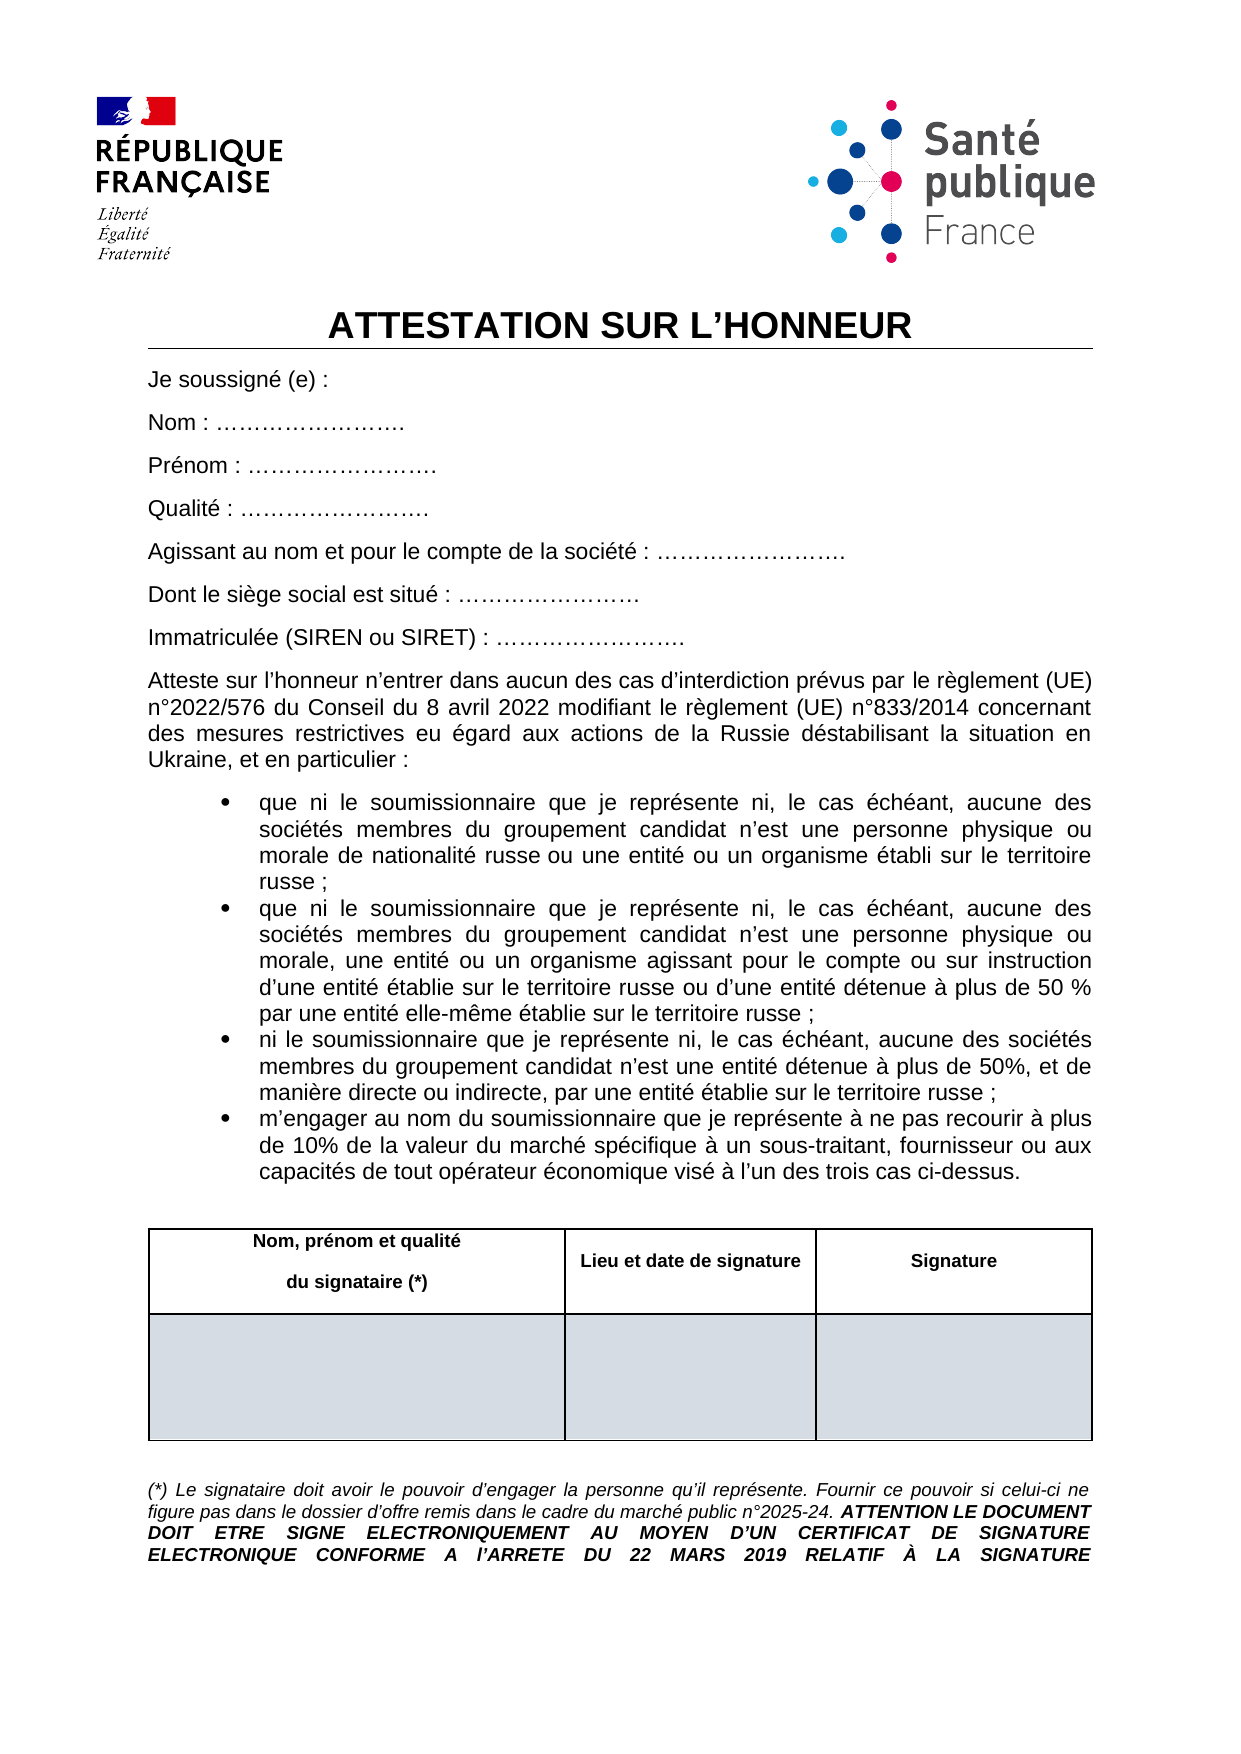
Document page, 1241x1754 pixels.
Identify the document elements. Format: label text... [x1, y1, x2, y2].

list ni le soumissionnaire que je représente ni, le cas échéant, aucune des sociétés membres du groupement candidat n’est une entité détenue à plus de 50%, et de manière directe ou indirecte, par une entité établie sur le territoire russe ; [221, 1026, 1093, 1105]
picture [68, 68, 311, 288]
text ATTESTATION SUR L’HONNEUR [148, 303, 1093, 348]
picture [808, 100, 1095, 263]
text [148, 1479, 1093, 1565]
list que ni le soumissionnaire que je représente ni, le cas échéant, aucune des sociétés membres du groupement candidat n’est une personne physique ou morale de nationalité russe ou une entité ou un organisme établi sur le territoire russe ; [221, 789, 1093, 894]
table_cell [817, 1315, 1091, 1439]
text Je soussigné (e) : [148, 366, 1093, 392]
text Prénom : ……………………. [148, 452, 1093, 478]
table_header Signature [817, 1230, 1091, 1313]
text Nom : ……………………. [148, 409, 1093, 435]
text Agissant au nom et pour le compte de la société : ……………………. [148, 538, 1093, 564]
table_header Lieu et date de signature [566, 1230, 815, 1313]
text Dont le siège social est situé : …………………… [148, 581, 1093, 607]
list que ni le soumissionnaire que je représente ni, le cas échéant, aucune des sociétés membres du groupement candidat n’est une personne physique ou morale, une entité ou un organisme agissant pour le compte ou sur instruction d’une entité établie sur le territoire russe ou d’une entité détenue à plus de 50 % par une entité elle-même établie sur le territoire russe ; [221, 894, 1093, 1026]
text Atteste sur l’honneur n’entrer dans aucun des cas d’interdiction prévus par le règlement (UE) n°2022/576 du Conseil du 8 avril 2022 modifiant le règlement (UE) n°833/2014 concernant des mesures restrictives eu égard aux actions de la Russie déstabilisant la situation en Ukraine, et en particulier : [148, 667, 1093, 772]
list m’engager au nom du soumissionnaire que je représente à ne pas recourir à plus de 10% de la valeur du marché spécifique à un sous-traitant, fournisseur ou aux capacités de tout opérateur économique visé à l’un des trois cas ci-dessus. [221, 1105, 1093, 1184]
text Qualité : ……………………. [148, 495, 1093, 521]
table_header Nom, prénom et qualité du signataire (*) [150, 1230, 564, 1313]
table_cell [566, 1315, 815, 1439]
table_cell [150, 1315, 564, 1439]
text Immatriculée (SIREN ou SIRET) : ……………………. [148, 624, 1093, 650]
